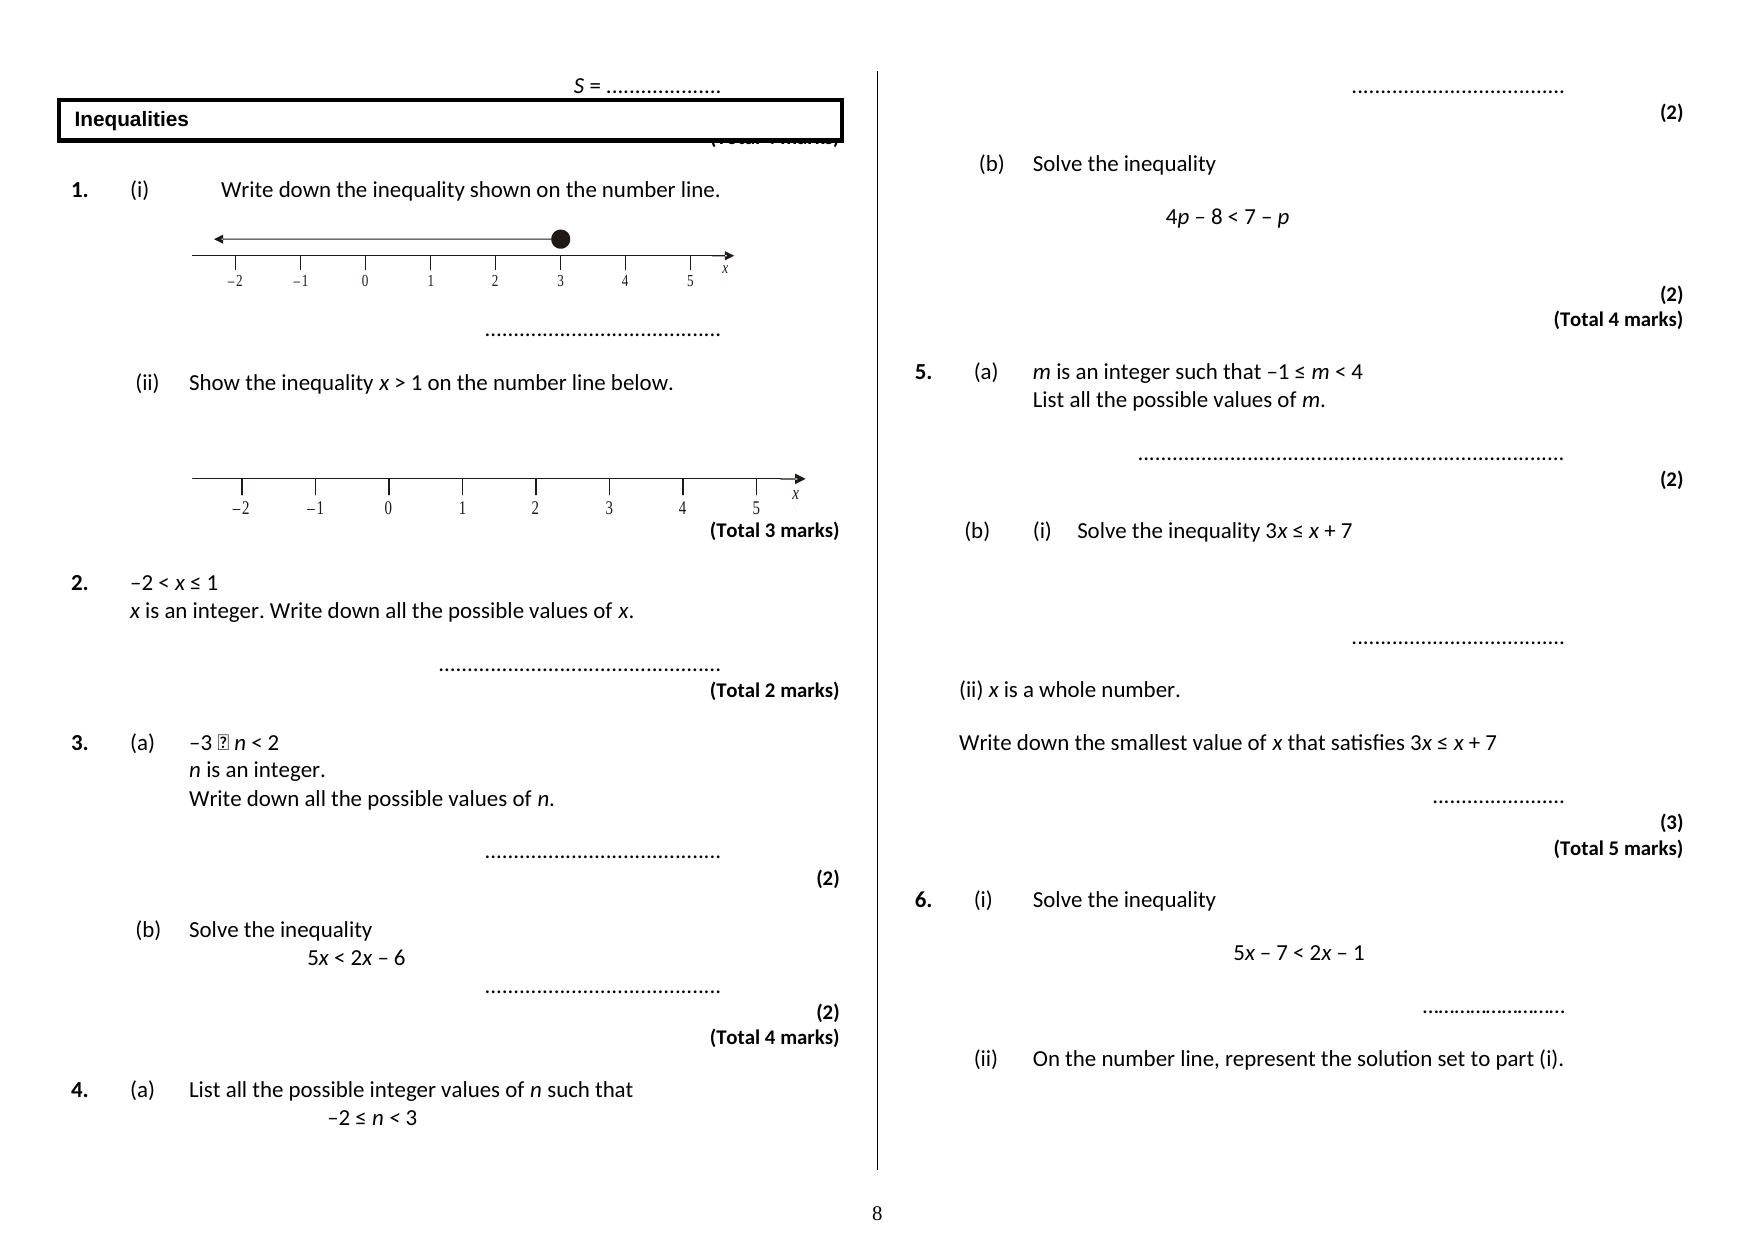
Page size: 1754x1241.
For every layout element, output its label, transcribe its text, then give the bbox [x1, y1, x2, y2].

text (Total 3 marks) [71, 518, 839, 543]
text ................................................. [71, 649, 721, 677]
text Write down the smallest value of x that satisfies 3x ≤ x + 7 [959, 728, 1624, 757]
text .......................................................................... [914, 438, 1565, 466]
text (b) (i) Solve the inequality 3x ≤ x + 7 [959, 516, 1624, 544]
text (2) [71, 999, 839, 1024]
text (2) [914, 99, 1683, 124]
text (Total 5 marks) [914, 835, 1683, 860]
text 5. (a) m is an integer such that –1 ≤ m < 4 List all the possible values of m. [914, 357, 1624, 413]
text (ii) On the number line, represent the solution set to part (i). [973, 1044, 1624, 1072]
text (3) [914, 809, 1683, 835]
text 2. –2 < x ≤ 1 [71, 568, 780, 596]
text 4p – 8 < 7 – p [1106, 202, 1624, 230]
text ..................................... [878, 622, 1565, 651]
text ....................... [914, 782, 1565, 809]
text ......................................... [71, 314, 721, 343]
text (2) [914, 466, 1683, 491]
text (ii) x is a whole number. [959, 676, 1624, 703]
text (Total 4 marks) [914, 307, 1683, 332]
text 5x – 7 < 2x – 1 [914, 938, 1683, 966]
text (2) [914, 281, 1683, 307]
text (ii) Show the inequality x > 1 on the number line below. [130, 368, 780, 396]
text 3. (a) –3  n < 2 n is an integer. Write down all the possible values of n. [71, 728, 780, 812]
text 6. (i) Solve the inequality [914, 885, 1624, 913]
text –2 ≤ n < 3 [263, 1103, 780, 1131]
text (b) Solve the inequality [973, 149, 1624, 177]
text (2) [71, 865, 839, 890]
text ......................................... [71, 837, 721, 865]
text (b) Solve the inequality [130, 915, 780, 943]
text 1. (i) Write down the inequality shown on the number line. [71, 175, 780, 203]
text ……………………… [914, 991, 1565, 1019]
text 5x < 2x – 6 [248, 943, 780, 971]
text ..................................... [914, 71, 1565, 99]
text (Total 2 marks) [71, 677, 839, 703]
text (Total 4 marks) [71, 1024, 839, 1050]
text x is an integer. Write down all the possible values of x. [71, 596, 780, 624]
text 4. (a) List all the possible integer values of n such that [71, 1075, 780, 1103]
text S = .................... [71, 71, 721, 98]
text ......................................... [71, 971, 721, 999]
